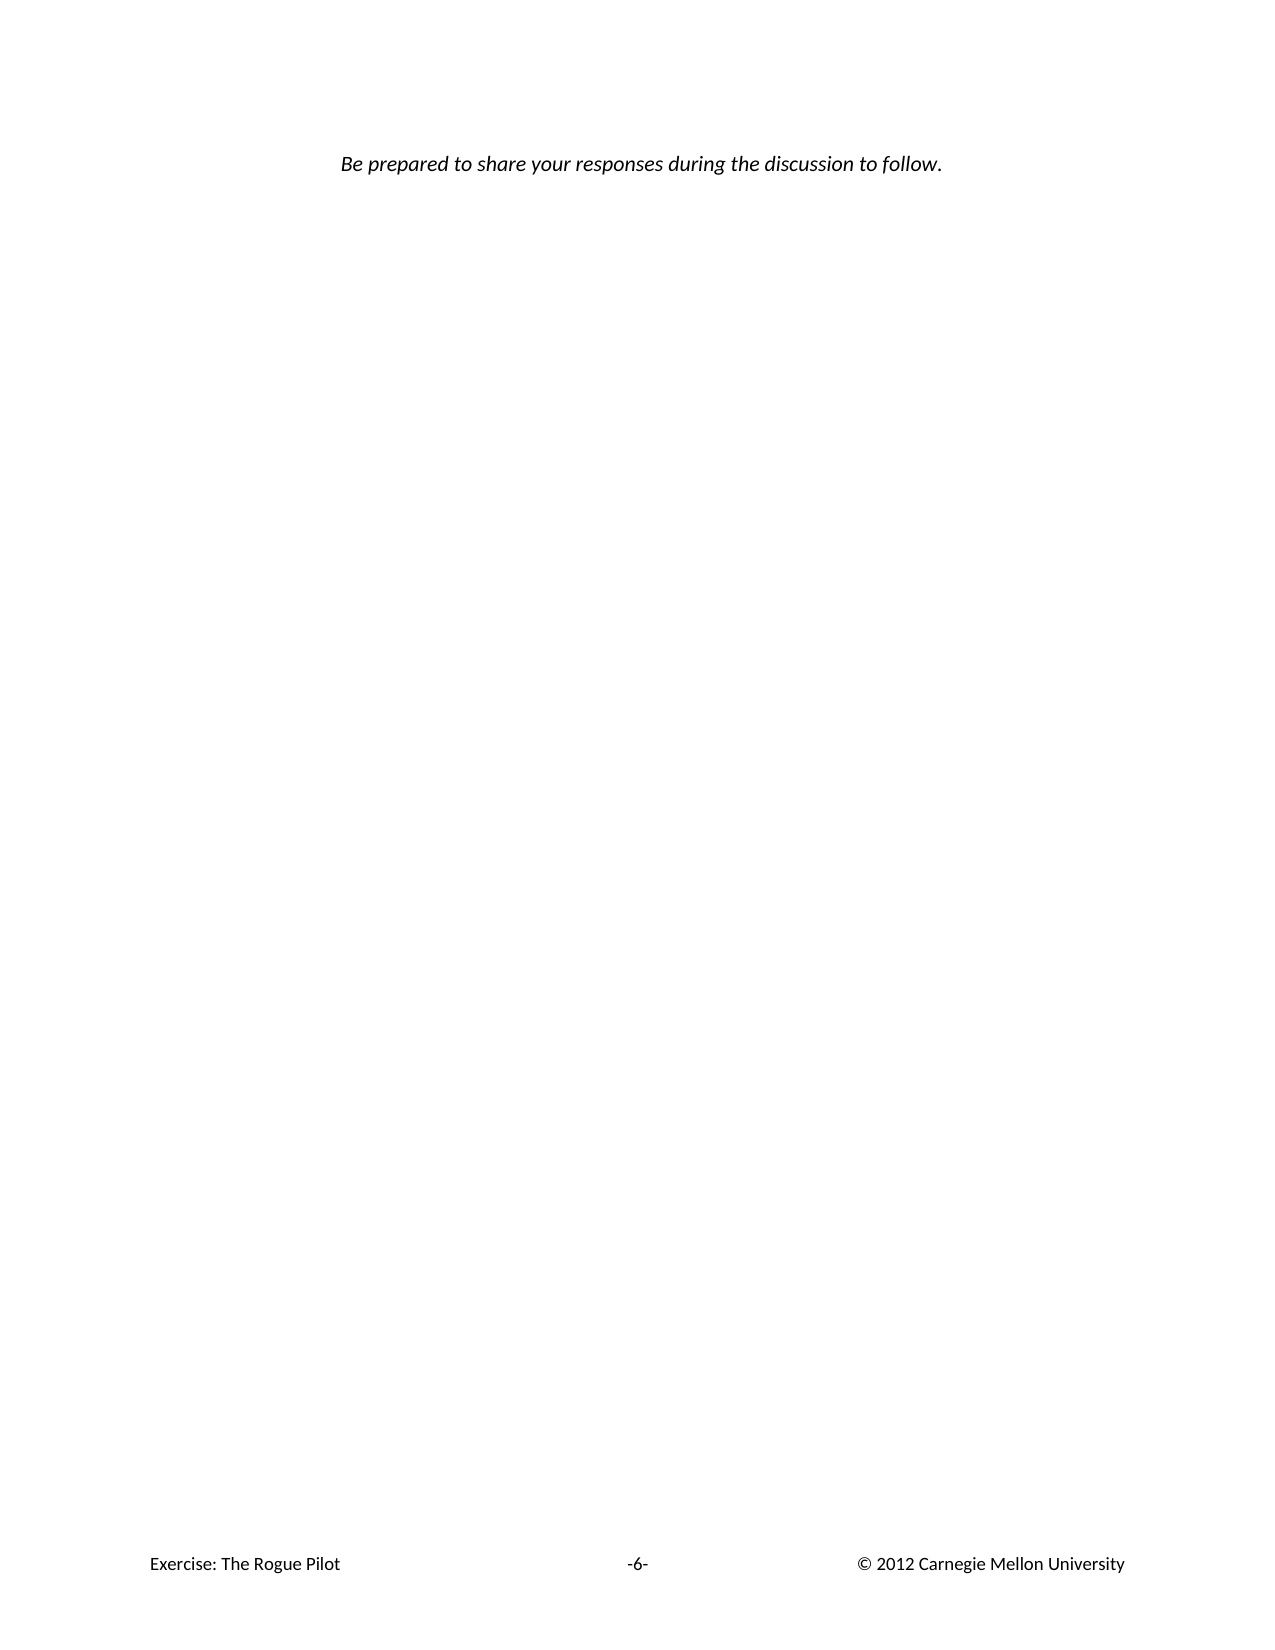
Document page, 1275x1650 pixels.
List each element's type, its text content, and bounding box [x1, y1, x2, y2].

text Be prepared to share your responses during the discussion to follow. [159, 150, 1125, 177]
